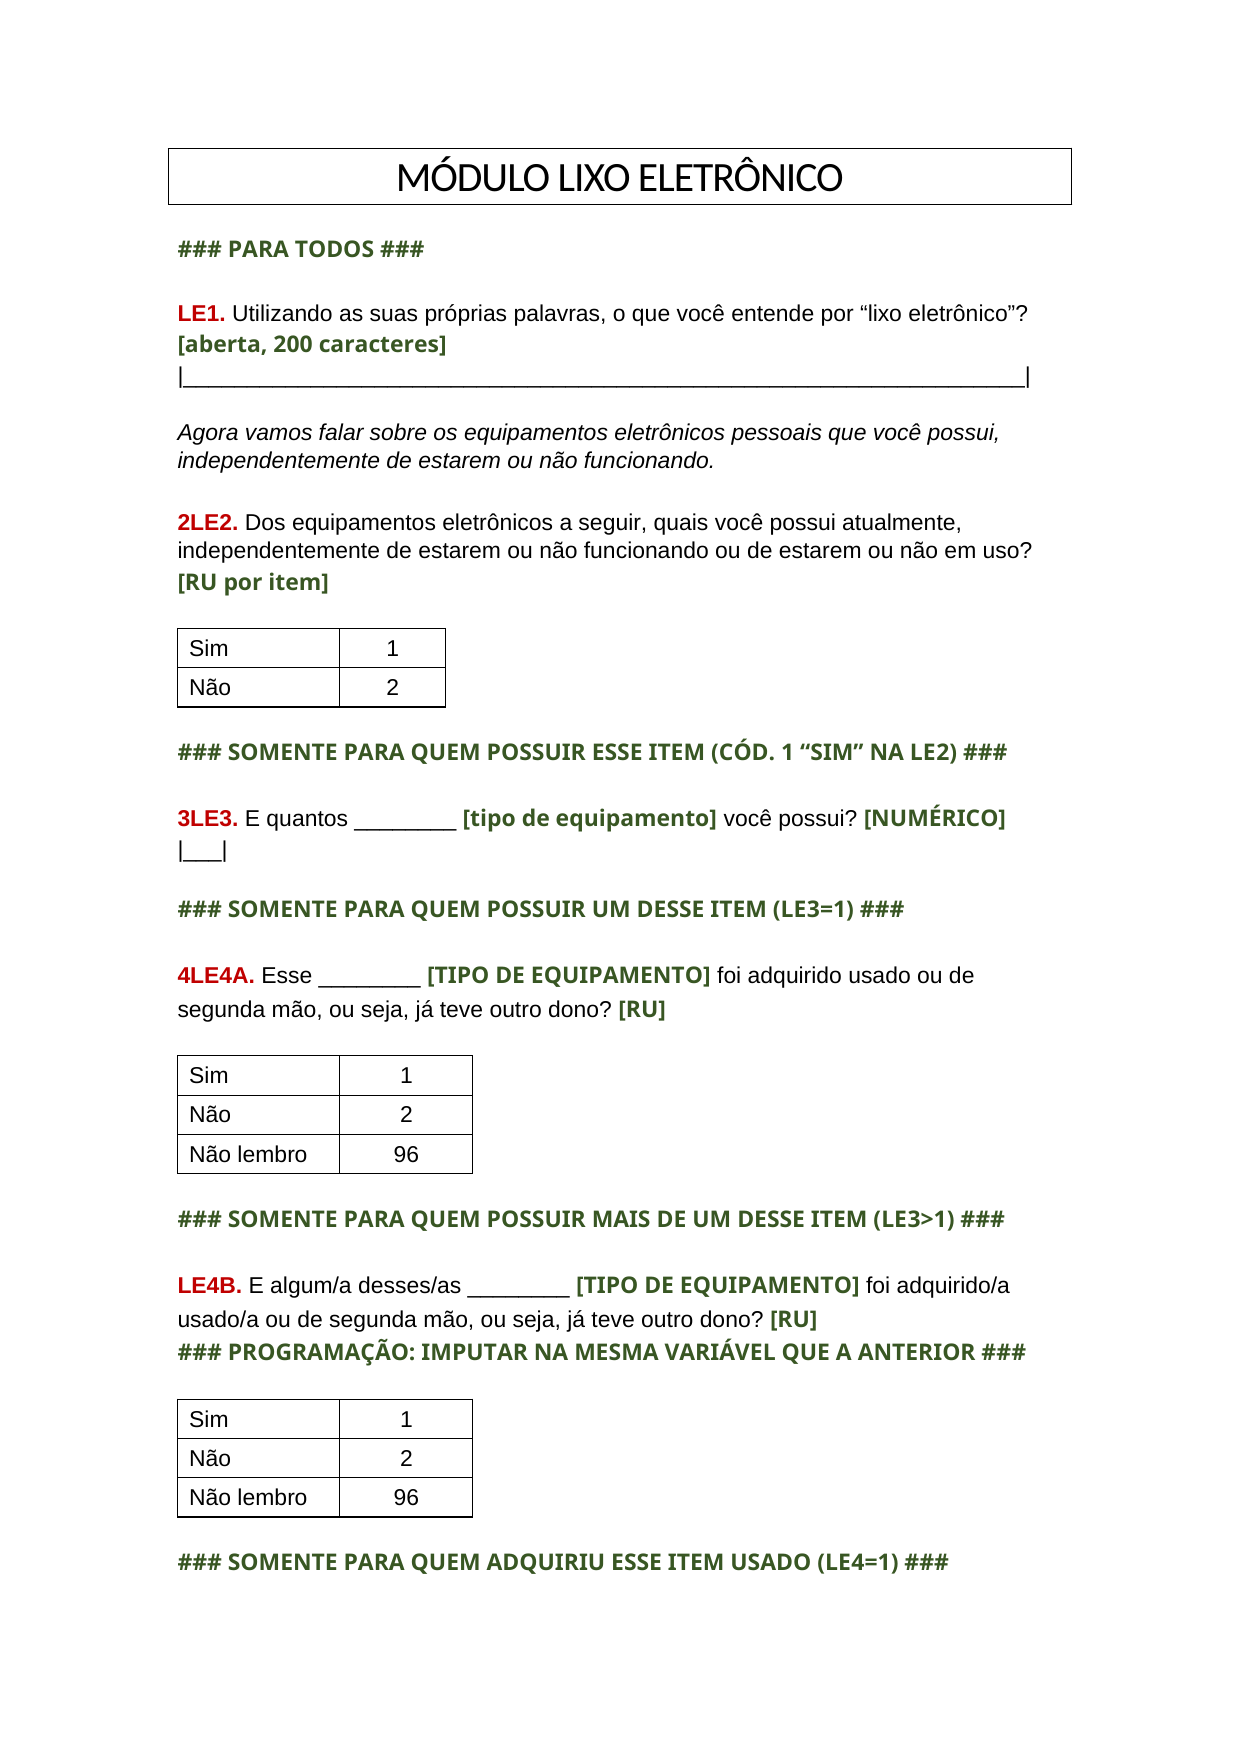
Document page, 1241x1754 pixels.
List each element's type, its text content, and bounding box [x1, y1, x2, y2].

table_cell 2 [340, 1439, 472, 1477]
text Agora vamos falar sobre os equipamentos eletrônicos pessoais que você possui, independentemente de estarem ou não funcionando. [177, 419, 1063, 474]
table_cell 2 [340, 668, 445, 706]
text |__________________________________________________________________| [177, 362, 1063, 388]
table_header Sim [178, 1400, 339, 1438]
table_header Sim [178, 1056, 339, 1094]
table_header 1 [340, 1400, 472, 1438]
table_cell Não lembro [178, 1135, 339, 1173]
subtitle LE1. Utilizando as suas próprias palavras, o que você entende por “lixo eletrônico”? [aberta, 200 caracteres] [177, 299, 1063, 359]
table_cell 96 [340, 1478, 472, 1516]
subtitle MÓDULO LIXO ELETRÔNICO [169, 149, 1071, 204]
table_cell 2 [340, 1096, 472, 1134]
table_cell Não lembro [178, 1478, 339, 1516]
text ### PROGRAMAÇÃO: IMPUTAR NA MESMA VARIÁVEL QUE A ANTERIOR ### [177, 1336, 1063, 1368]
table_cell Não [178, 668, 339, 706]
table_header 1 [340, 1056, 472, 1094]
table_cell 96 [340, 1135, 472, 1173]
text |___| [177, 836, 1063, 862]
text ### PARA TODOS ### [177, 233, 1063, 264]
table_cell Não [178, 1439, 339, 1477]
table_cell Não [178, 1096, 339, 1134]
table_header Sim [178, 629, 339, 667]
table_header 1 [340, 629, 445, 667]
